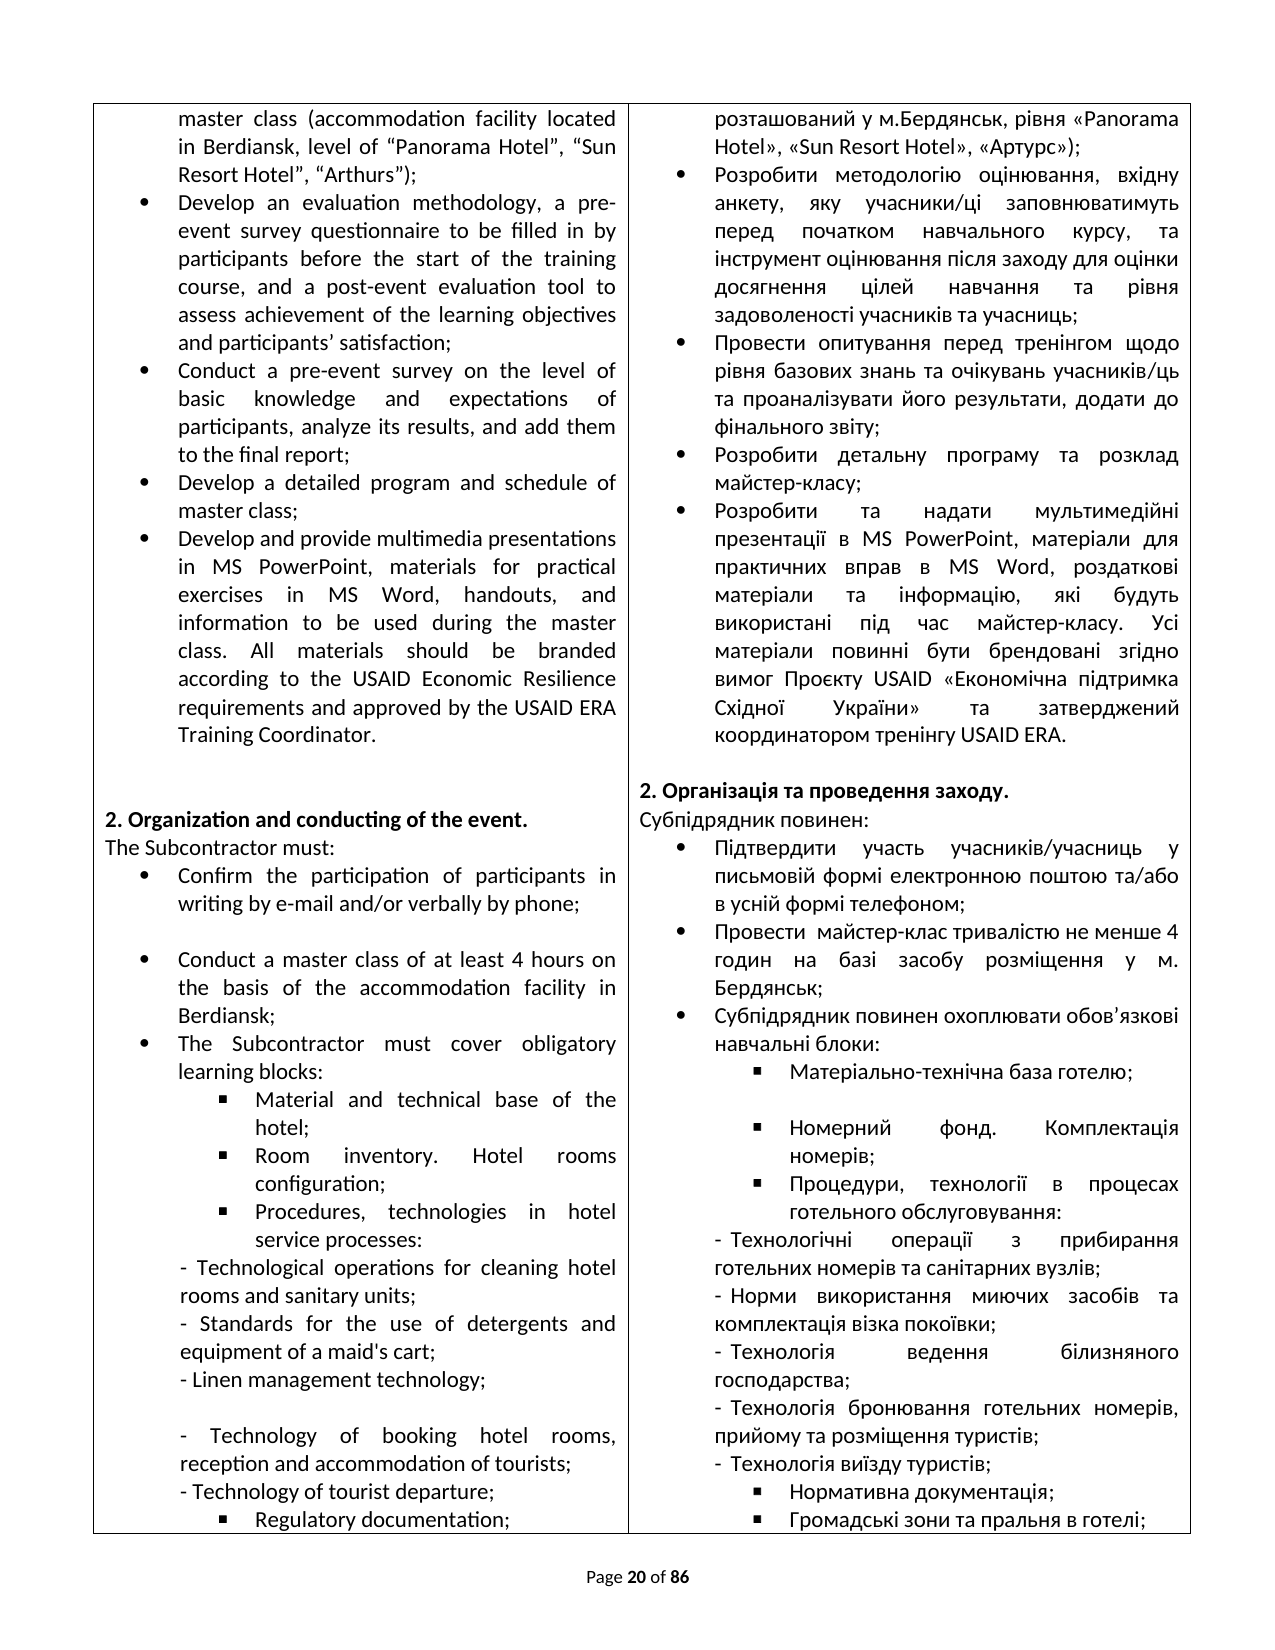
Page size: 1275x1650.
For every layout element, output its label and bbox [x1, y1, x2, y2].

table_cell [629, 104, 1190, 1533]
table_cell [94, 104, 628, 1533]
